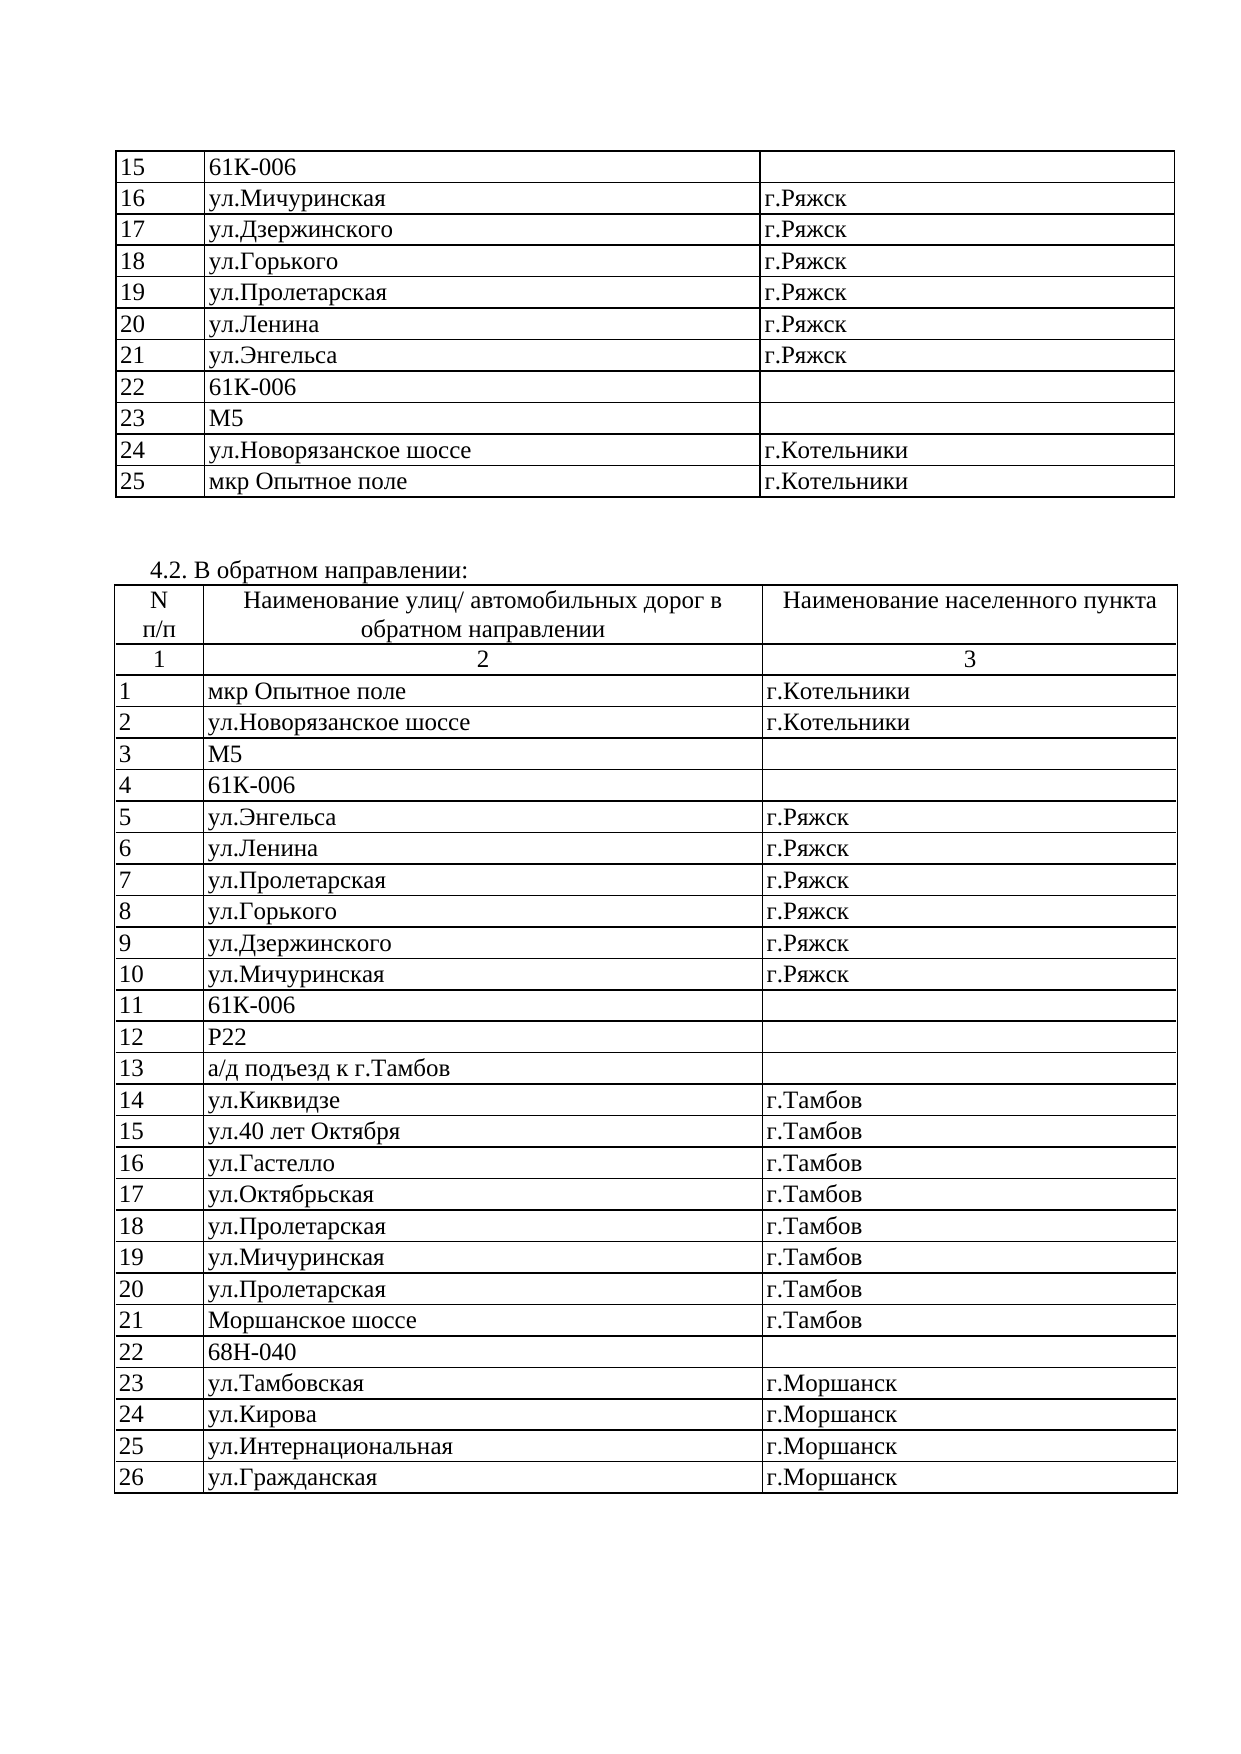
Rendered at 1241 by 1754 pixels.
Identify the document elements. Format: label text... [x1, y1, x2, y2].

table_cell ул.Энгельса [204, 802, 762, 832]
table_cell [763, 989, 1177, 1020]
table_cell [763, 1020, 1177, 1052]
table_cell г.Тамбов [763, 1304, 1177, 1335]
table_cell г.Ряжск [761, 277, 1174, 307]
table_cell г.Тамбов [763, 1209, 1177, 1241]
table_cell 15 [117, 152, 204, 181]
table_cell 61К-006 [204, 991, 762, 1020]
table_cell 22 [117, 372, 204, 402]
table_cell 15 [115, 1116, 203, 1146]
table_cell 2 [204, 645, 762, 674]
table_cell 5 [115, 801, 203, 832]
table_cell 20 [117, 309, 204, 339]
table_cell 9 [115, 927, 203, 957]
table_cell ул.Мичуринская [204, 959, 762, 989]
table_cell г.Ряжск [761, 309, 1174, 339]
table_cell [761, 403, 1174, 433]
table_cell ул.Мичуринская [205, 183, 759, 213]
table_cell 16 [115, 1147, 203, 1178]
table_cell 25 [117, 466, 204, 496]
table_cell 2 [115, 707, 203, 737]
table_cell г.Ряжск [763, 958, 1177, 989]
table_cell 17 [115, 1179, 203, 1209]
table_cell ул.Мичуринская [204, 1242, 762, 1272]
table_cell ул.Кирова [204, 1400, 762, 1429]
table_cell г.Моршанск [763, 1461, 1177, 1492]
table_cell ул.Горького [204, 896, 762, 926]
table_cell 24 [115, 1399, 203, 1429]
table_cell 61К-006 [205, 372, 759, 402]
table_cell ул.Киквидзе [204, 1085, 762, 1115]
table_cell г.Ряжск [763, 800, 1177, 832]
table_cell г.Тамбов [763, 1083, 1177, 1115]
table_header Наименование населенного пункта [763, 586, 1177, 643]
table_cell 12 [115, 1021, 203, 1052]
table_cell Моршанское шоссе [204, 1305, 762, 1335]
table_cell г.Ряжск [763, 926, 1177, 957]
table_cell Р22 [204, 1022, 762, 1052]
table_cell 3 [115, 738, 203, 769]
table_cell г.Тамбов [763, 1241, 1177, 1272]
table_cell [763, 769, 1177, 800]
table_cell ул.Ленина [205, 309, 759, 339]
table_cell 20 [115, 1273, 203, 1303]
table_cell г.Ряжск [761, 246, 1174, 276]
table_cell г.Моршанск [763, 1429, 1177, 1461]
table_cell г.Тамбов [763, 1272, 1177, 1303]
table_cell 6 [115, 833, 203, 863]
table_cell г.Ряжск [761, 215, 1174, 244]
table_cell мкр Опытное поле [204, 676, 762, 706]
table_cell ул.Пролетарская [204, 1274, 762, 1303]
table_cell г.Котельники [761, 435, 1174, 464]
table_cell ул.Пролетарская [204, 1211, 762, 1241]
table_cell ул.Гражданская [204, 1462, 762, 1492]
table_cell [763, 1052, 1177, 1083]
table_cell г.Котельники [761, 466, 1174, 496]
table_cell г.Тамбов [763, 1115, 1177, 1146]
table_cell ул.Гастелло [204, 1148, 762, 1178]
table_cell ул.Новорязанское шоссе [205, 435, 759, 464]
text 4.2. В обратном направлении: [150, 555, 1090, 584]
table_cell ул.Горького [205, 246, 759, 276]
table_cell 24 [117, 435, 204, 464]
table_cell 17 [117, 215, 204, 244]
table_cell 11 [115, 990, 203, 1020]
table_cell ул.Интернациональная [204, 1431, 762, 1461]
table_cell [763, 737, 1177, 769]
table_cell [761, 152, 1174, 181]
table_cell 8 [115, 896, 203, 926]
table_cell г.Моршанск [763, 1398, 1177, 1429]
table_cell мкр Опытное поле [205, 466, 759, 496]
table_cell М5 [205, 403, 759, 433]
table_header N п/п [115, 586, 203, 643]
table_cell г.Ряжск [761, 340, 1174, 370]
table_cell ул.40 лет Октября [204, 1116, 762, 1146]
table_cell г.Котельники [763, 706, 1177, 737]
table_cell г.Моршанск [763, 1366, 1177, 1398]
table_cell 21 [115, 1305, 203, 1335]
table_header Наименование улиц/ автомобильных дорог в обратном направлении [204, 586, 762, 643]
table_cell г.Ряжск [761, 183, 1174, 213]
table_cell ул.Энгельса [205, 340, 759, 370]
table_cell М5 [204, 739, 762, 769]
table_cell г.Ряжск [763, 832, 1177, 863]
table_cell 23 [115, 1368, 203, 1398]
table_cell [761, 372, 1174, 402]
table_cell 7 [115, 864, 203, 894]
table_cell г.Ряжск [763, 895, 1177, 926]
table_cell 61К-006 [204, 770, 762, 800]
table_cell 21 [117, 340, 204, 370]
table_cell ул.Новорязанское шоссе [204, 707, 762, 737]
table_cell г.Тамбов [763, 1178, 1177, 1209]
table_cell ул.Октябрьская [204, 1179, 762, 1209]
table_cell 4 [115, 770, 203, 800]
table_cell 10 [115, 959, 203, 989]
table_cell ул.Тамбовская [204, 1368, 762, 1398]
table_cell 22 [115, 1336, 203, 1366]
table_cell г.Ряжск [763, 863, 1177, 894]
table_cell ул.Ленина [204, 833, 762, 863]
table_cell г.Тамбов [763, 1146, 1177, 1178]
table_cell ул.Дзержинского [205, 215, 759, 244]
table_cell 1 [115, 644, 203, 674]
table_cell г.Котельники [763, 674, 1177, 706]
table_cell 16 [117, 183, 204, 213]
table_cell 23 [117, 403, 204, 433]
table_cell 19 [117, 277, 204, 307]
table_cell 26 [115, 1462, 203, 1492]
table_cell 68Н-040 [204, 1337, 762, 1366]
table_cell 18 [115, 1210, 203, 1241]
table_cell а/д подъезд к г.Тамбов [204, 1053, 762, 1083]
table_cell 1 [115, 675, 203, 706]
table_cell 18 [117, 246, 204, 276]
table_cell 19 [115, 1242, 203, 1272]
table_cell 61К-006 [205, 152, 759, 181]
table_cell [763, 1335, 1177, 1366]
table_cell 3 [763, 643, 1177, 674]
table_cell ул.Пролетарская [204, 865, 762, 894]
table_cell 25 [115, 1430, 203, 1461]
table_cell 13 [115, 1053, 203, 1083]
table_cell 14 [115, 1084, 203, 1115]
table_cell ул.Дзержинского [204, 928, 762, 957]
table_cell ул.Пролетарская [205, 277, 759, 307]
